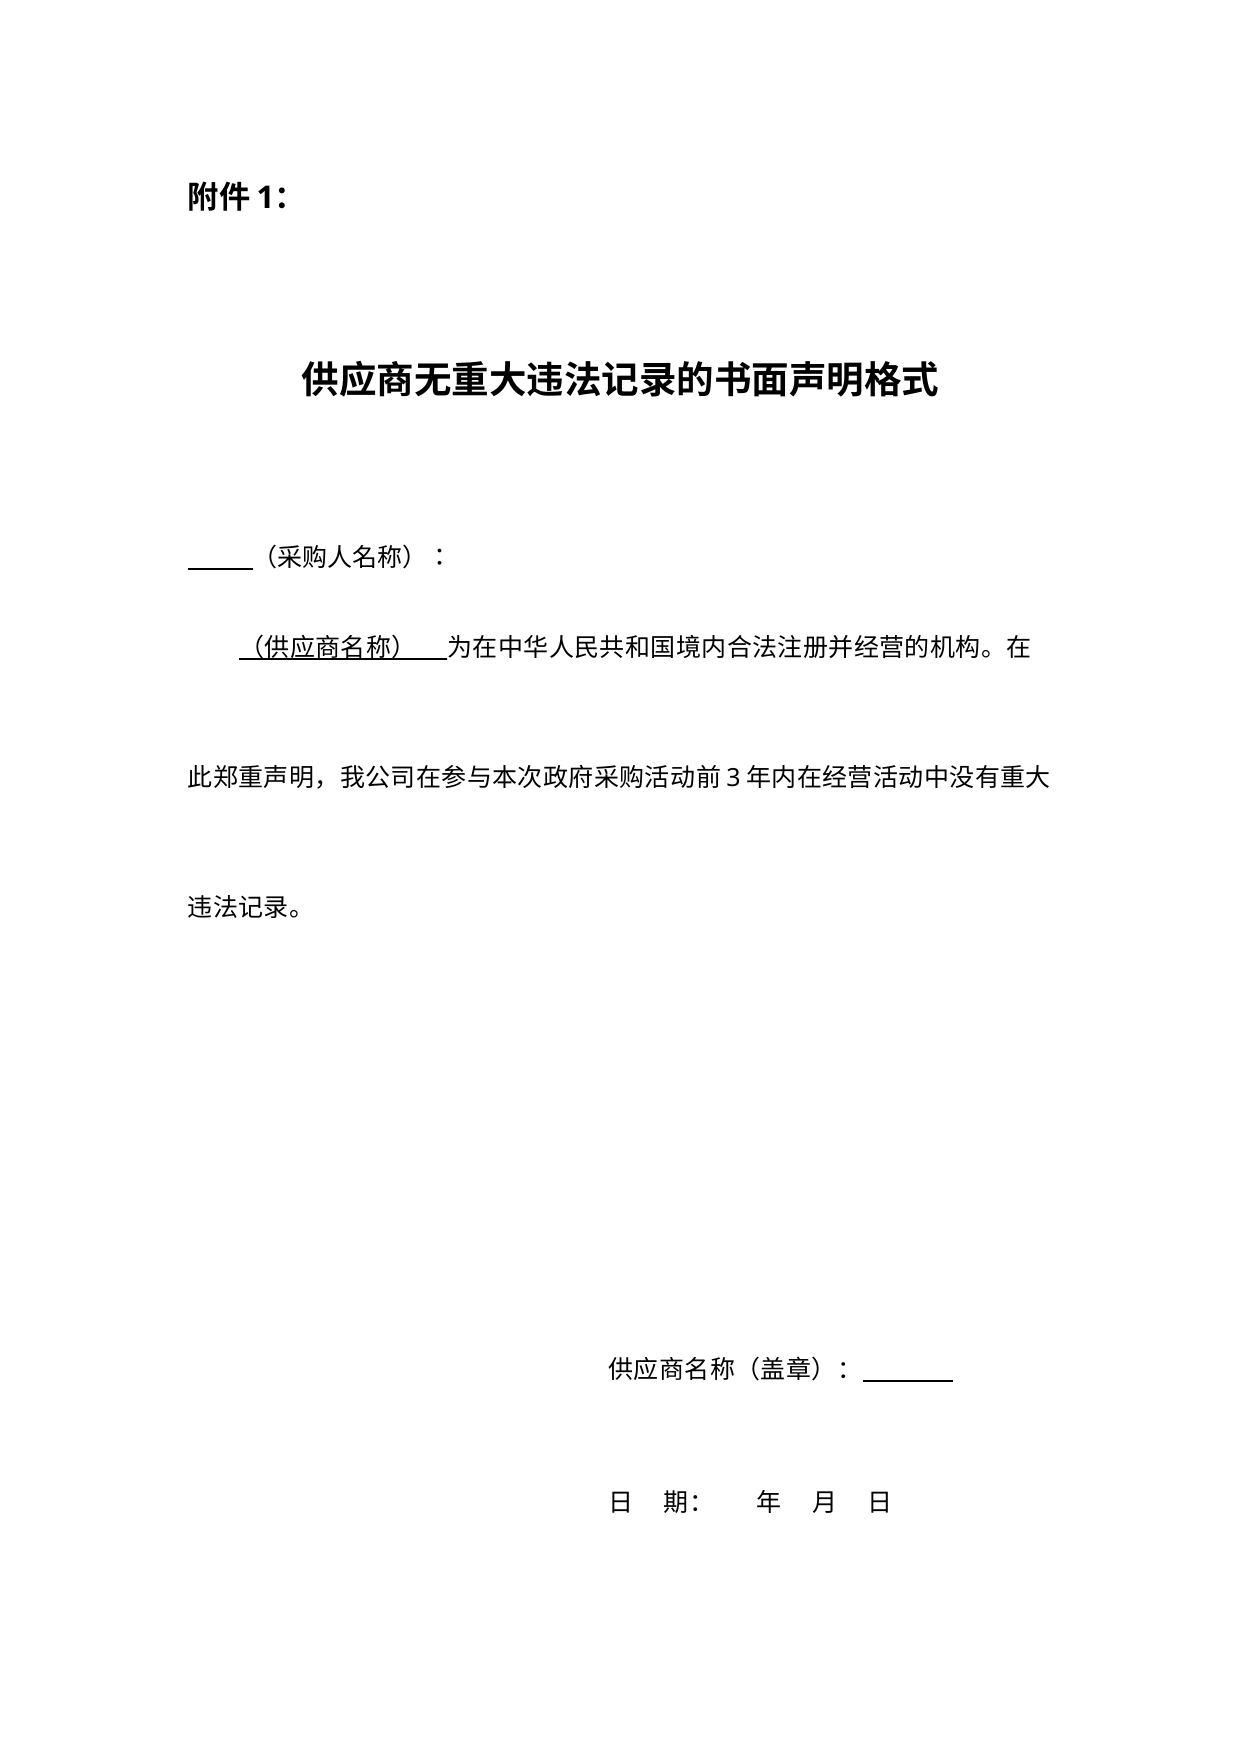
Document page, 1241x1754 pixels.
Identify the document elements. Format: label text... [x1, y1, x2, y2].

text 供应商无重大违法记录的书面声明格式 [188, 344, 1053, 409]
text 供应商名称（盖章）： [187, 1335, 1053, 1400]
text 日 期： 年 月 日 [187, 1468, 1053, 1533]
text （供应商名称） 为在中华人民共和国境内合法注册并经营的机构。在此郑重声明，我公司在参与本次政府采购活动前3年内在经营活动中没有重大违法记录。 [187, 613, 1053, 938]
text （采购人名称）： [187, 523, 1053, 588]
text 附件1： [188, 162, 1053, 227]
